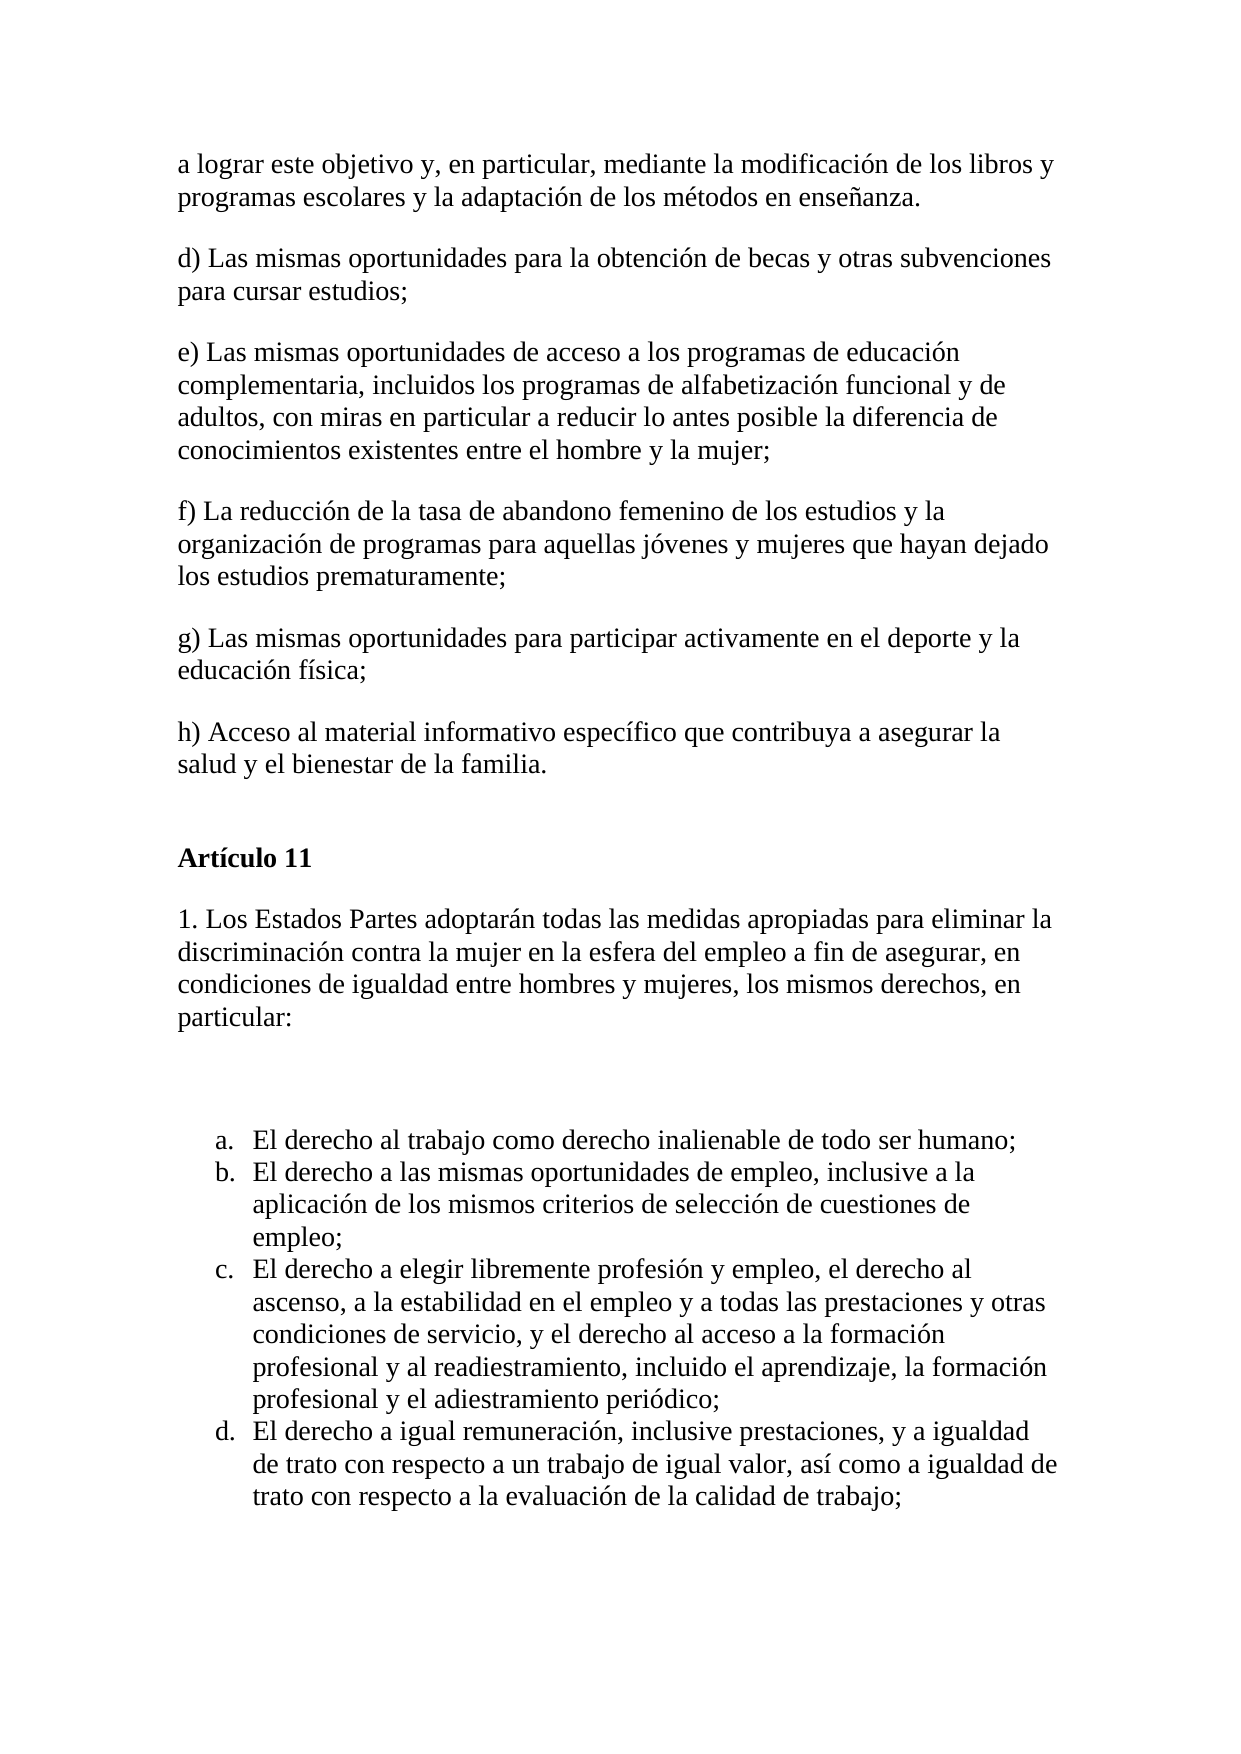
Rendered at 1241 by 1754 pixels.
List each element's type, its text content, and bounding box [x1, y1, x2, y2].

text g) Las mismas oportunidades para participar activamente en el deporte y la educación física; [177, 621, 1063, 685]
text 1. Los Estados Partes adoptarán todas las medidas apropiadas para eliminar la discriminación contra la mujer en la esfera del empleo a fin de asegurar, en condiciones de igualdad entre hombres y mujeres, los mismos derechos, en particular: [177, 902, 1063, 1032]
text d) Las mismas oportunidades para la obtención de becas y otras subvenciones para cursar estudios; [177, 242, 1063, 306]
text e) Las mismas oportunidades de acceso a los programas de educación complementaria, incluidos los programas de alfabetización funcional y de adultos, con miras en particular a reducir lo antes posible la diferencia de conocimientos existentes entre el hombre y la mujer; [177, 336, 1063, 465]
text Artículo 11 [177, 808, 1063, 873]
list El derecho al trabajo como derecho inalienable de todo ser humano; [215, 1123, 1063, 1155]
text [177, 148, 1063, 212]
text f) La reducción de la tasa de abandono femenino de los estudios y la organización de programas para aquellas jóvenes y mujeres que hayan dejado los estudios prematuramente; [177, 494, 1063, 591]
list El derecho a igual remuneración, inclusive prestaciones, y a igualdad de trato con respecto a un trabajo de igual valor, así como a igualdad de trato con respecto a la evaluación de la calidad de trabajo; [215, 1414, 1063, 1512]
list El derecho a elegir libremente profesión y empleo, el derecho al ascenso, a la estabilidad en el empleo y a todas las prestaciones y otras condiciones de servicio, y el derecho al acceso a la formación profesional y al readiestramiento, incluido el aprendizaje, la formación profesional y el adiestramiento periódico; [215, 1252, 1063, 1414]
list El derecho a las mismas oportunidades de empleo, inclusive a la aplicación de los mismos criterios de selección de cuestiones de empleo; [215, 1155, 1063, 1252]
text h) Acceso al material informativo específico que contribuya a asegurar la salud y el bienestar de la familia. [177, 714, 1063, 779]
